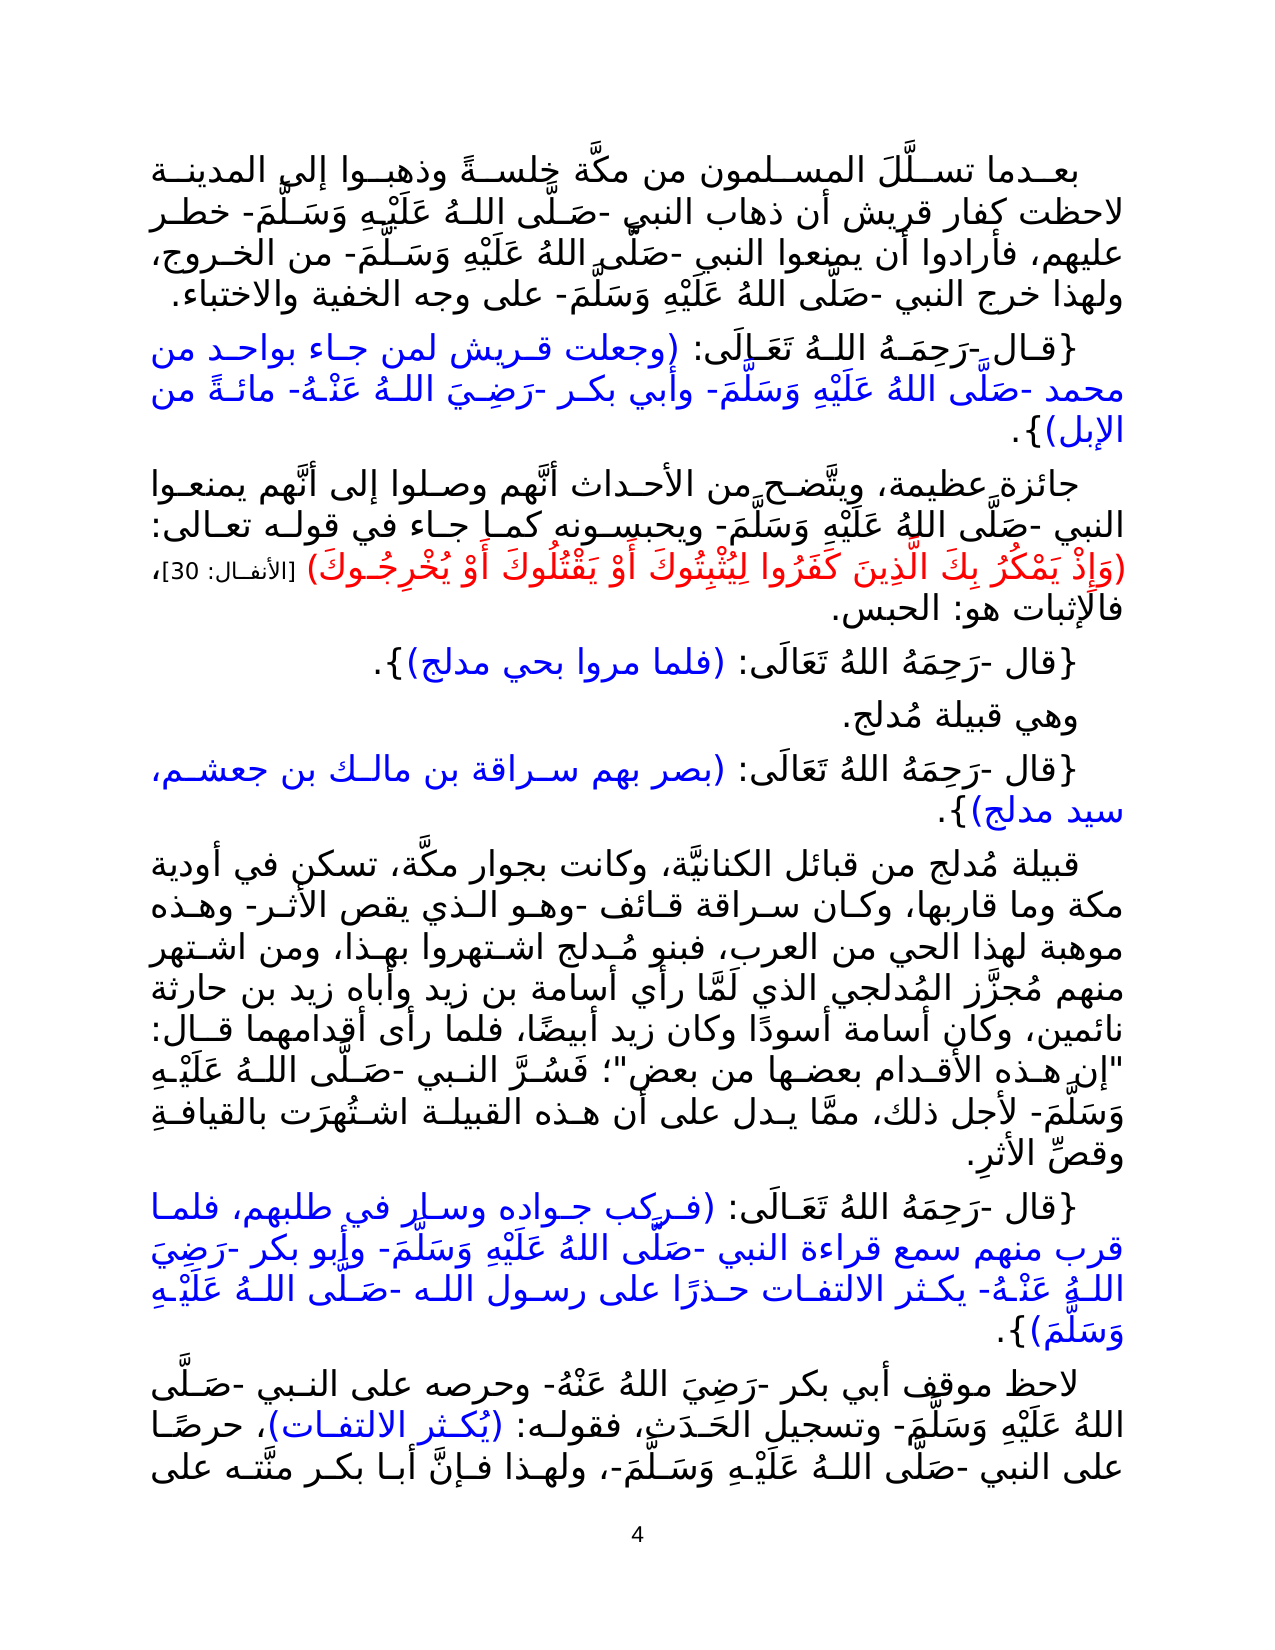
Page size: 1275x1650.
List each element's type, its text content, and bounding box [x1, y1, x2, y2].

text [150, 1364, 1125, 1487]
text بعدما تسلَّلَ المسلمون من مكَّة خلسةً وذهبوا إلى المدينة لاحظت كفار قريش أن ذهاب النبي -صَلَّى اللهُ عَلَيْهِ وَسَلَّمَ- خطر عليهم، فأرادوا أن يمنعوا النبي -صَلَّى اللهُ عَلَيْهِ وَسَلَّمَ- من الخروج، ولهذا خرج النبي -صَلَّى اللهُ عَلَيْهِ وَسَلَّمَ- على وجه الخفية والاختباء. [150, 150, 1125, 315]
text جائزة عظيمة، ويتَّضح من الأحداث أنَّهم وصلوا إلى أنَّهم يمنعوا النبي -صَلَّى اللهُ عَلَيْهِ وَسَلَّمَ- ويحبسونه كما جاء في قوله تعالى: ﴿وَإِذْ يَمْكُرُ بِكَ الَّذِينَ كَفَرُوا لِيُثْبِتُوكَ أَوْ يَقْتُلُوكَ أَوْ يُخْرِجُوكَ﴾ [الأنفال: 30]، فالإثبات هو: الحبس. [150, 464, 1125, 629]
text {قال -رَحِمَهُ اللهُ تَعَالَى: (فركب جواده وسار في طلبهم، فلما قرب منهم سمع قراءة النبي -صَلَّى اللهُ عَلَيْهِ وَسَلَّمَ- وأبو بكر -رَضِيَ اللهُ عَنْهُ- يكثر الالتفات حذرًا على رسول الله -صَلَّى اللهُ عَلَيْهِ وَسَلَّمَ)}. [150, 1186, 1125, 1351]
text وهي قبيلة مُدلج. [150, 695, 1125, 736]
text {قال -رَحِمَهُ اللهُ تَعَالَى: (بصر بهم سراقة بن مالك بن جعشم، سيد مدلج)}. [150, 749, 1125, 831]
text {قال -رَحِمَهُ اللهُ تَعَالَى: (فلما مروا بحي مدلج)}. [150, 641, 1125, 682]
text قبيلة مُدلج من قبائل الكنانيَّة، وكانت بجوار مكَّة، تسكن في أودية مكة وما قاربها، وكان سراقة قائف -وهو الذي يقص الأثر- وهذه موهبة لهذا الحي من العرب، فبنو مُدلج اشتهروا بهذا، ومن اشتهر منهم مُجزَّز المُدلجي الذي لَمَّا رأي أسامة بن زيد وأباه زيد بن حارثة نائمين، وكان أسامة أسودًا وكان زيد أبيضًا، فلما رأى أقدامهما قال: "إن هذه الأقدام بعضها من بعض"؛ فَسُرَّ النبي -صَلَّى اللهُ عَلَيْهِ وَسَلَّمَ- لأجل ذلك، ممَّا يدل على أن هذه القبيلة اشتُهرَت بالقيافةِ وقصِّ الأثرِ. [150, 844, 1125, 1174]
text {قال -رَحِمَهُ اللهُ تَعَالَى: (وجعلت قريش لمن جاء بواحد من محمد -صَلَّى اللهُ عَلَيْهِ وَسَلَّمَ- وأبي بكر -رَضِيَ اللهُ عَنْهُ- مائةً من الإبل)}. [150, 327, 1125, 451]
